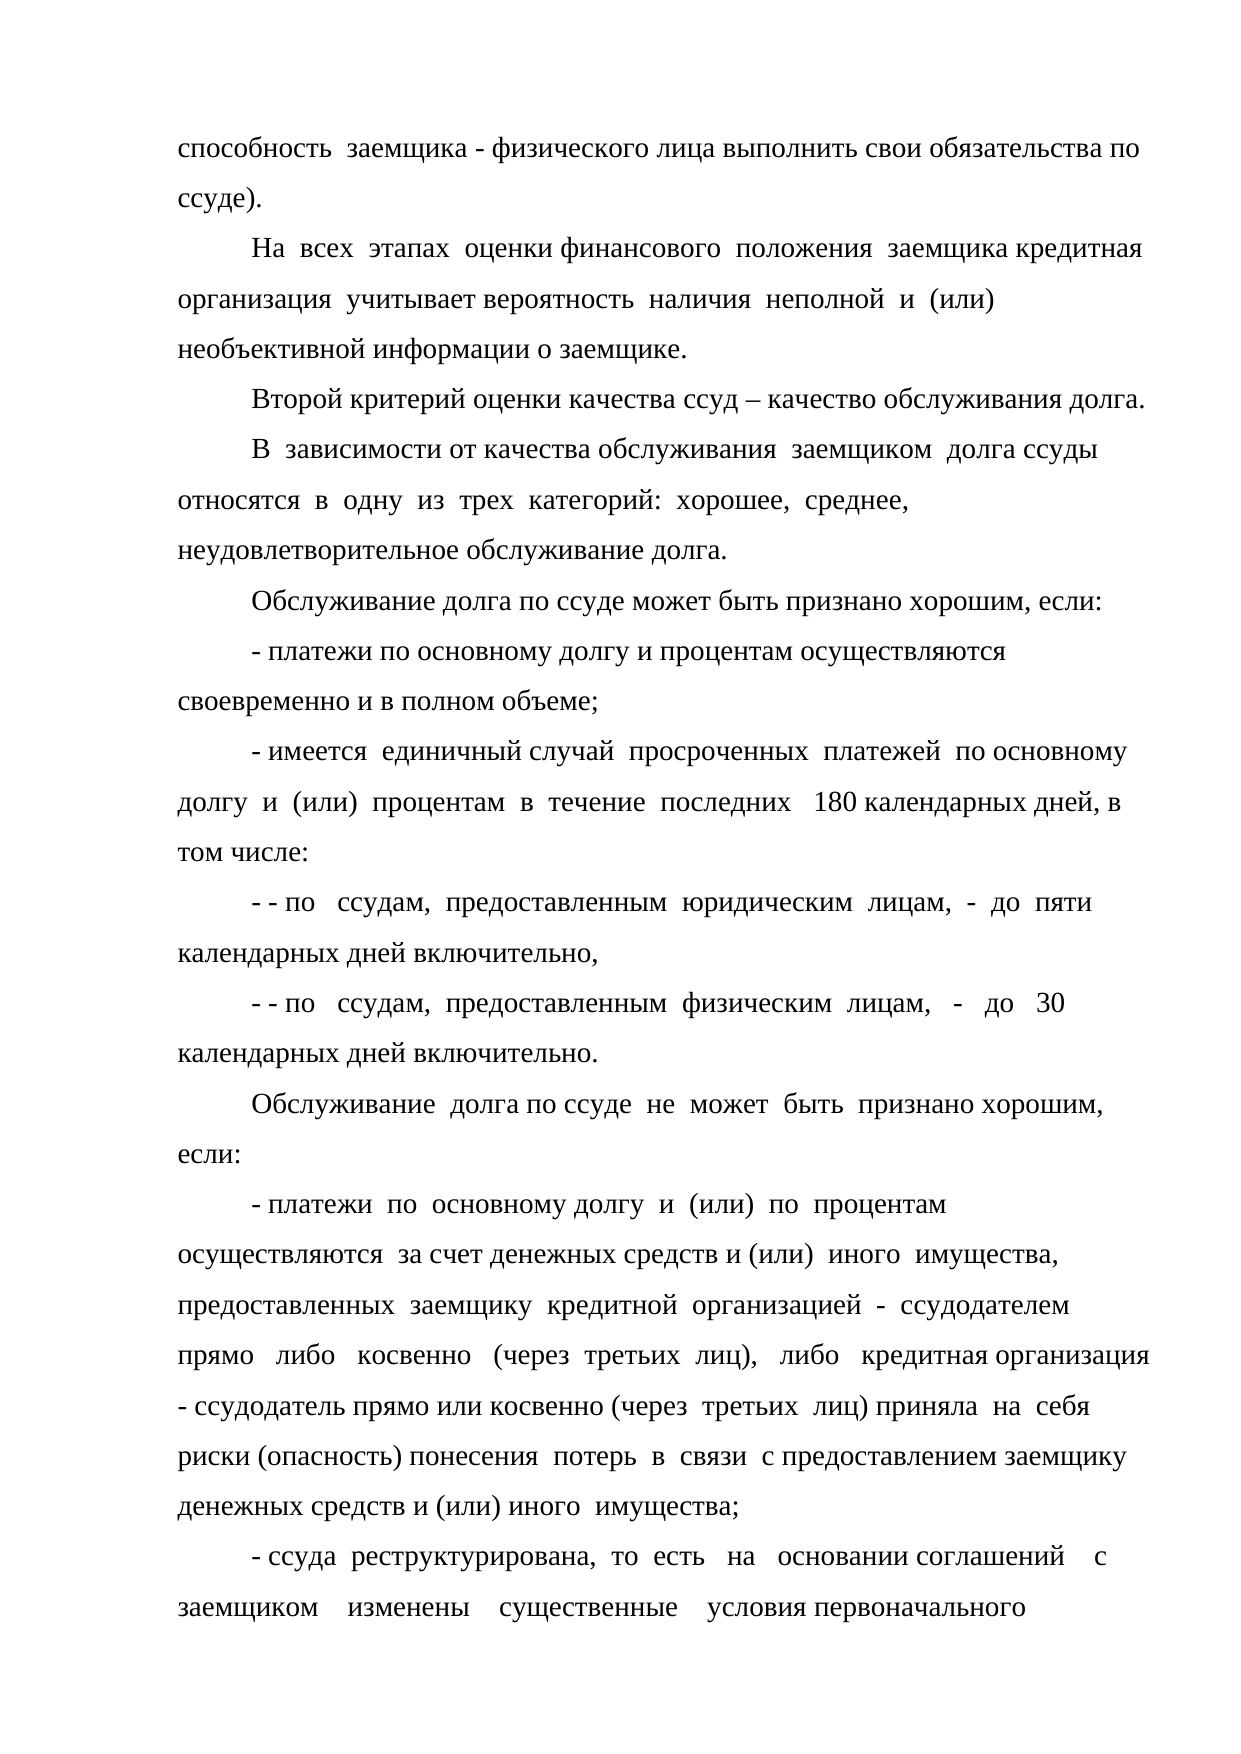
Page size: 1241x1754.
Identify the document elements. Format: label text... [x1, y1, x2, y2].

text календарных дней включительно, [177, 935, 1152, 968]
text В зависимости от качества обслуживания заемщиком долга ссуды относятся в одну из трех категорий: хорошее, среднее, неудовлетворительное обслуживание долга. [177, 432, 1152, 566]
text - платежи по основному долгу и процентам осуществляются своевременно и в полном объеме; [177, 633, 1152, 717]
text - - по ссудам, предоставленным физическим лицам, - до 30 календарных дней включительно. [177, 985, 1152, 1069]
text Обслуживание долга по ссуде не может быть признано хорошим, если: [177, 1086, 1152, 1169]
text На всех этапах оценки финансового положения заемщика кредитная организация учитывает вероятность наличия неполной и (или) необъективной информации о заемщике. [177, 230, 1152, 364]
text - имеется единичный случай просроченных платежей по основному долгу и (или) процентам в течение последних 180 календарных дней, в том числе: [177, 733, 1152, 868]
text - платежи по основному долгу и (или) по процентам осуществляются за счет денежных средств и (или) иного имущества, предоставленных заемщику кредитной организацией - ссудодателем прямо либо косвенно (через третьих лиц), либо кредитная организация - ссудодатель прямо или косвенно (через третьих лиц) приняла на себя риски (опасность) понесения потерь в связи с предоставлением заемщику денежных средств и (или) иного имущества; [177, 1186, 1152, 1522]
text Второй критерий оценки качества ссуд – качество обслуживания долга. [177, 381, 1152, 415]
text Обслуживание долга по ссуде может быть признано хорошим, если: [177, 583, 1152, 616]
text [177, 130, 1152, 214]
text - - по ссудам, предоставленным юридическим лицам, - до пяти [177, 884, 1152, 918]
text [177, 1538, 1152, 1622]
